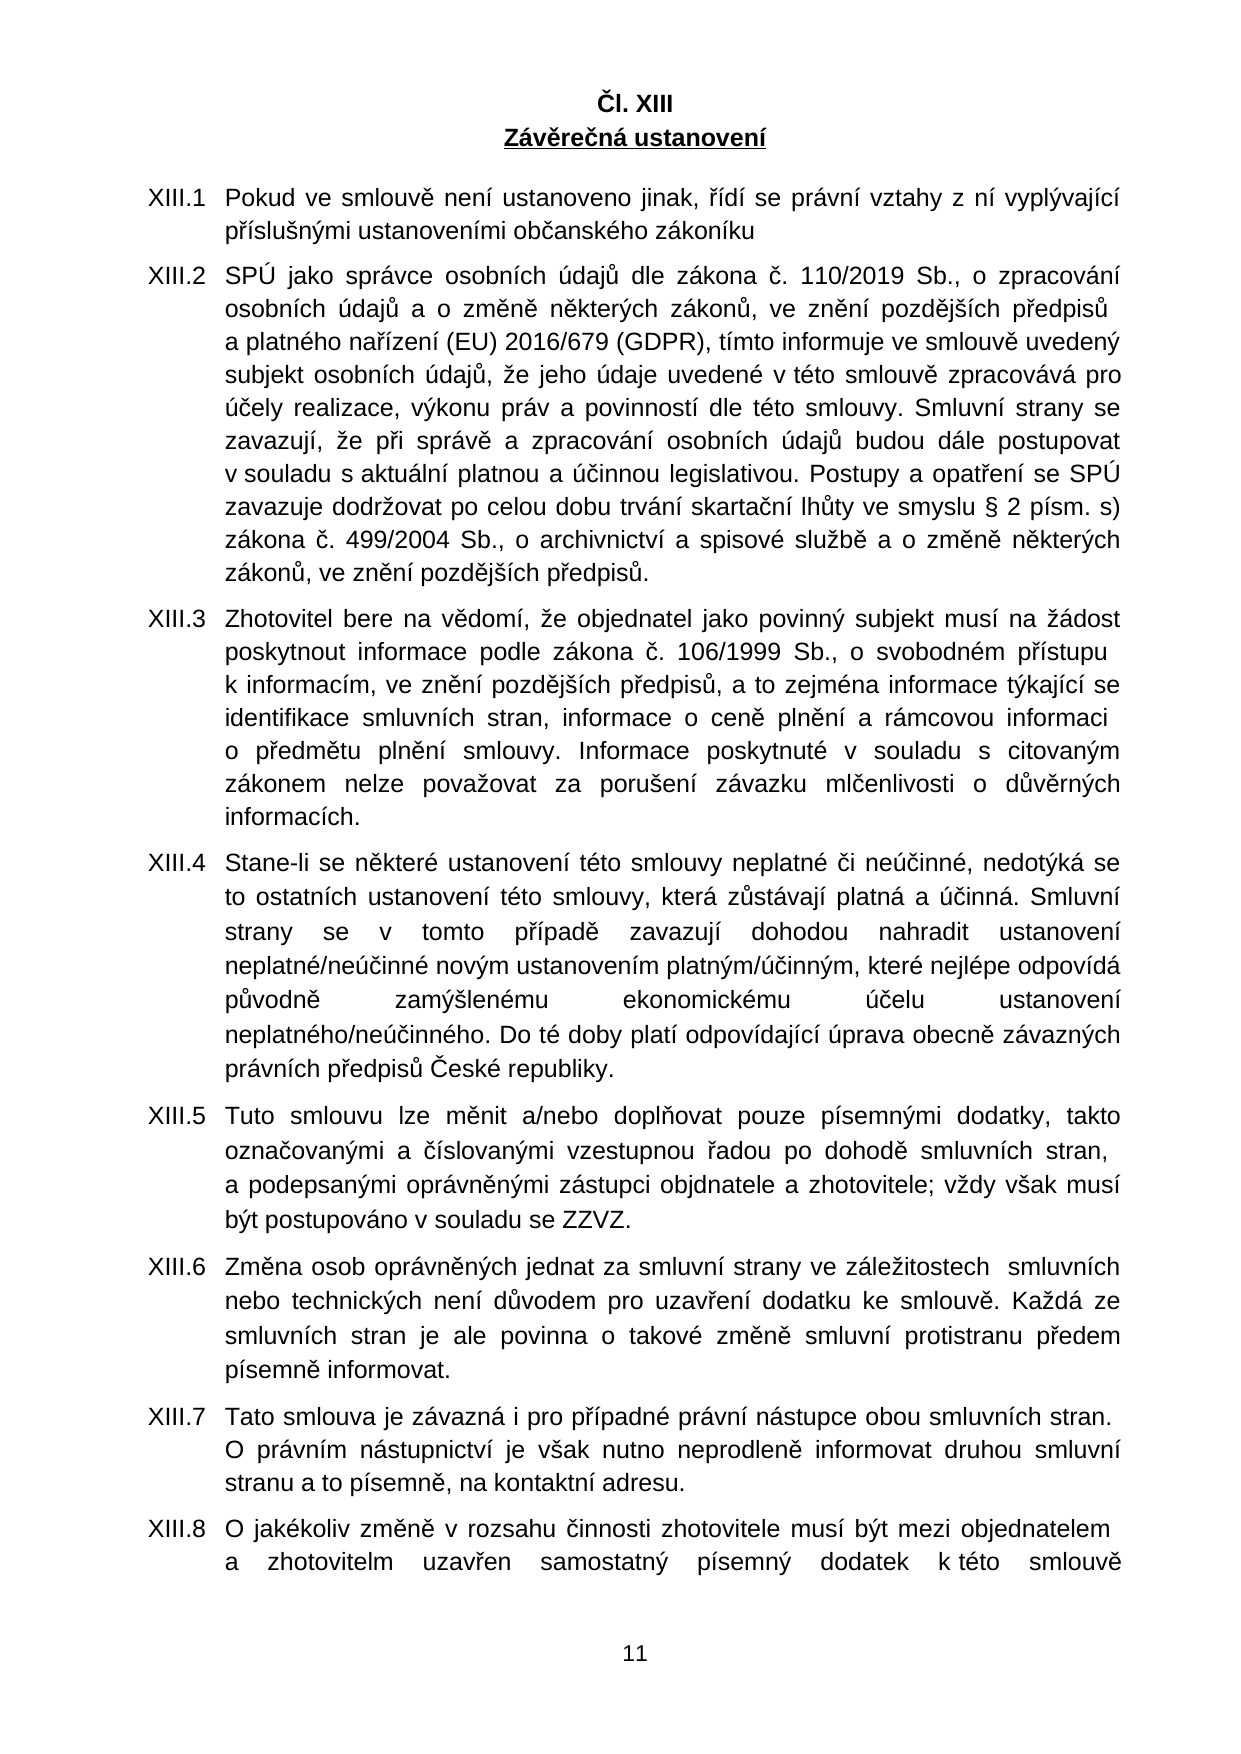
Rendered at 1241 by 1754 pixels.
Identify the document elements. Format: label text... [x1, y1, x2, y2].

list Změna osob oprávněných jednat za smluvní strany ve záležitostech smluvních nebo technických není důvodem pro uzavření dodatku ke smlouvě. Každá ze smluvních stran je ale povinna o takové změně smluvní protistranu předem písemně informovat. [148, 1252, 1122, 1384]
list Zhotovitel bere na vědomí, že objednatel jako povinný subjekt musí na žádost poskytnout informace podle zákona č. 106/1999 Sb., o svobodném přístupu k informacím, ve znění pozdějších předpisů, a to zejména informace týkající se identifikace smluvních stran, informace o ceně plnění a rámcovou informaci o předmětu plnění smlouvy. Informace poskytnuté v souladu s citovaným zákonem nelze považovat za porušení závazku mlčenlivosti o důvěrných informacích. [148, 604, 1122, 831]
text Závěrečná ustanovení [148, 89, 1122, 152]
list SPÚ jako správce osobních údajů dle zákona č. 110/2019 Sb., o zpracování osobních údajů a o změně některých zákonů, ve znění pozdějších předpisů a platného nařízení (EU) 2016/679 (GDPR), tímto informuje ve smlouvě uvedený subjekt osobních údajů, že jeho údaje uvedené v této smlouvě zpracovává pro účely realizace, výkonu práv a povinností dle této smlouvy. Smluvní strany se zavazují, že při správě a zpracování osobních údajů budou dále postupovat v souladu s aktuální platnou a účinnou legislativou. Postupy a opatření se SPÚ zavazuje dodržovat po celou dobu trvání skartační lhůty ve smyslu § 2 písm. s) zákona č. 499/2004 Sb., o archivnictví a spisové službě a o změně některých zákonů, ve znění pozdějších předpisů. [148, 261, 1122, 587]
list Tuto smlouvu lze měnit a/nebo doplňovat pouze písemnými dodatky, takto označovanými a číslovanými vzestupnou řadou po dohodě smluvních stran, a podepsanými oprávněnými zástupci objdnatele a zhotovitele; vždy však musí být postupováno v souladu se ZZVZ. [148, 1101, 1122, 1233]
list Tato smlouva je závazná i pro případné právní nástupce obou smluvních stran. O právním nástupnictví je však nutno neprodleně informovat druhou smluvní stranu a to písemně, na kontaktní adresu. [148, 1402, 1122, 1497]
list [148, 1514, 1122, 1576]
list Stane-li se některé ustanovení této smlouvy neplatné či neúčinné, nedotýká se to ostatních ustanovení této smlouvy, která zůstávají platná a účinná. Smluvní strany se v tomto případě zavazují dohodou nahradit ustanovení neplatné/neúčinné novým ustanovením platným/účinným, které nejlépe odpovídá původně zamýšlenému ekonomickému účelu ustanovení neplatného/neúčinného. Do té doby platí odpovídající úprava obecně závazných právních předpisů České republiky. [148, 847, 1122, 1083]
list Pokud ve smlouvě není ustanoveno jinak, řídí se právní vztahy z ní vyplývající příslušnými ustanoveními občanského zákoníku [148, 183, 1122, 244]
